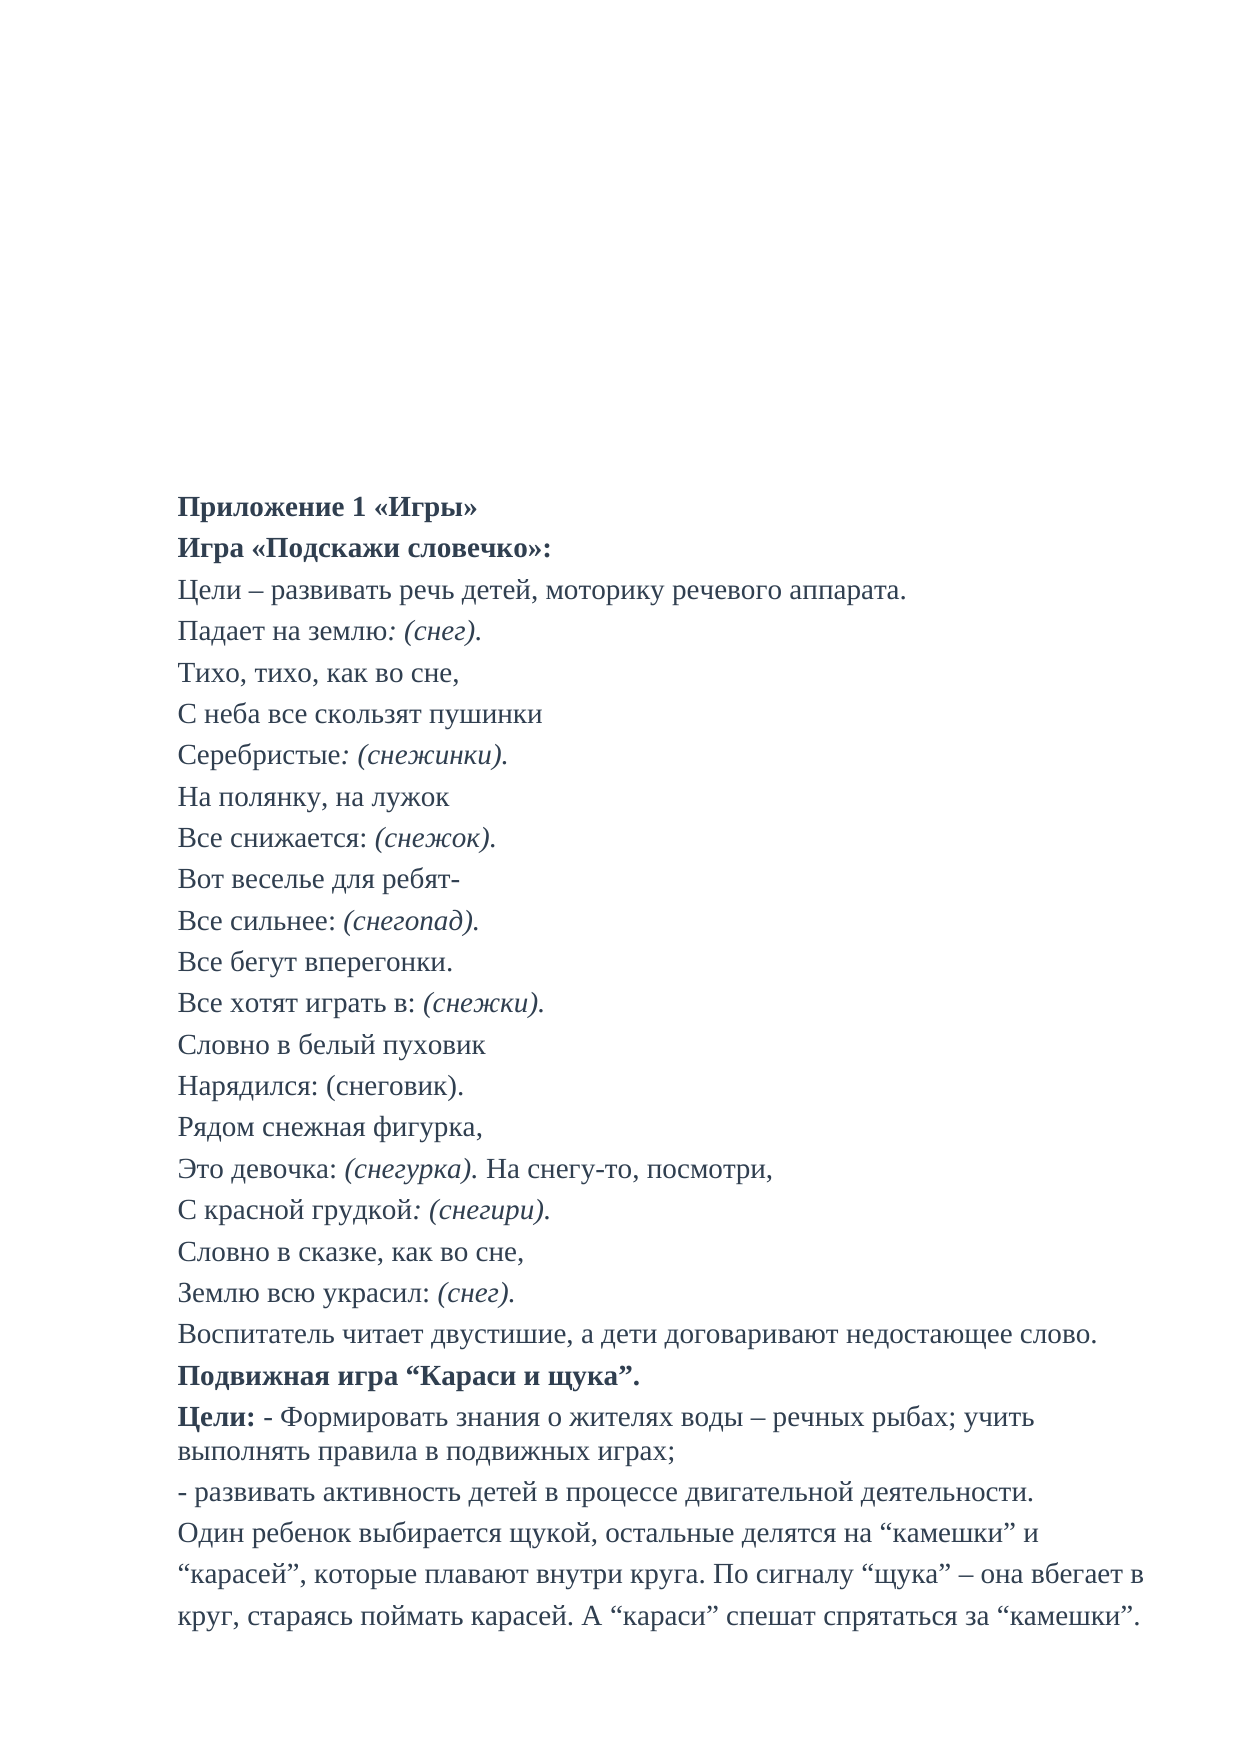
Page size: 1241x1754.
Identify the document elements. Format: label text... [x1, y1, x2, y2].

text С красной грудкой: (снегири). [177, 1192, 1152, 1226]
text Подвижная игра “Караси и щука”. [177, 1358, 1152, 1391]
text круг, стараясь поймать карасей. А “караси” спешат спрятаться за “камешки”. [177, 1598, 1152, 1632]
text Тихо, тихо, как во сне, [177, 655, 1152, 688]
text - развивать активность детей в процессе двигательной деятельности. [177, 1474, 1152, 1507]
text С неба все скользят пушинки [177, 696, 1152, 729]
text Все снижается: (снежок). [177, 820, 1152, 854]
text Серебристые: (снежинки). [177, 737, 1152, 771]
text Рядом снежная фигурка, [177, 1109, 1152, 1143]
text Игра «Подскажи словечко»: [177, 531, 1152, 564]
text Землю всю украсил: (снег). [177, 1275, 1152, 1308]
text Все бегут вперегонки. [177, 944, 1152, 978]
text Один ребенок выбирается щукой, остальные делятся на “камешки” и [177, 1515, 1152, 1549]
text Словно в белый пуховик [177, 1027, 1152, 1060]
text Все сильнее: (снегопад). [177, 903, 1152, 936]
text Цели: - Формировать знания о жителях воды – речных рыбах; учить выполнять правила в подвижных играх; [177, 1399, 1152, 1466]
text Вот веселье для ребят- [177, 861, 1152, 895]
text Это девочка: (снегурка). На снегу-то, посмотри, [177, 1151, 1152, 1184]
text Все хотят играть в: (снежки). [177, 986, 1152, 1019]
text Приложение 1 «Игры» [177, 489, 1152, 523]
text Словно в сказке, как во сне, [177, 1234, 1152, 1267]
text Падает на землю: (снег). [177, 613, 1152, 647]
text На полянку, на лужок [177, 779, 1152, 812]
text “карасей”, которые плавают внутри круга. По сигналу “щука” – она вбегает в [177, 1557, 1152, 1590]
text Нарядился: (снеговик). [177, 1068, 1152, 1102]
text Воспитатель читает двустишие, а дети договаривают недостающее слово. [177, 1316, 1152, 1350]
text Цели – развивать речь детей, моторику речевого аппарата. [177, 572, 1152, 606]
